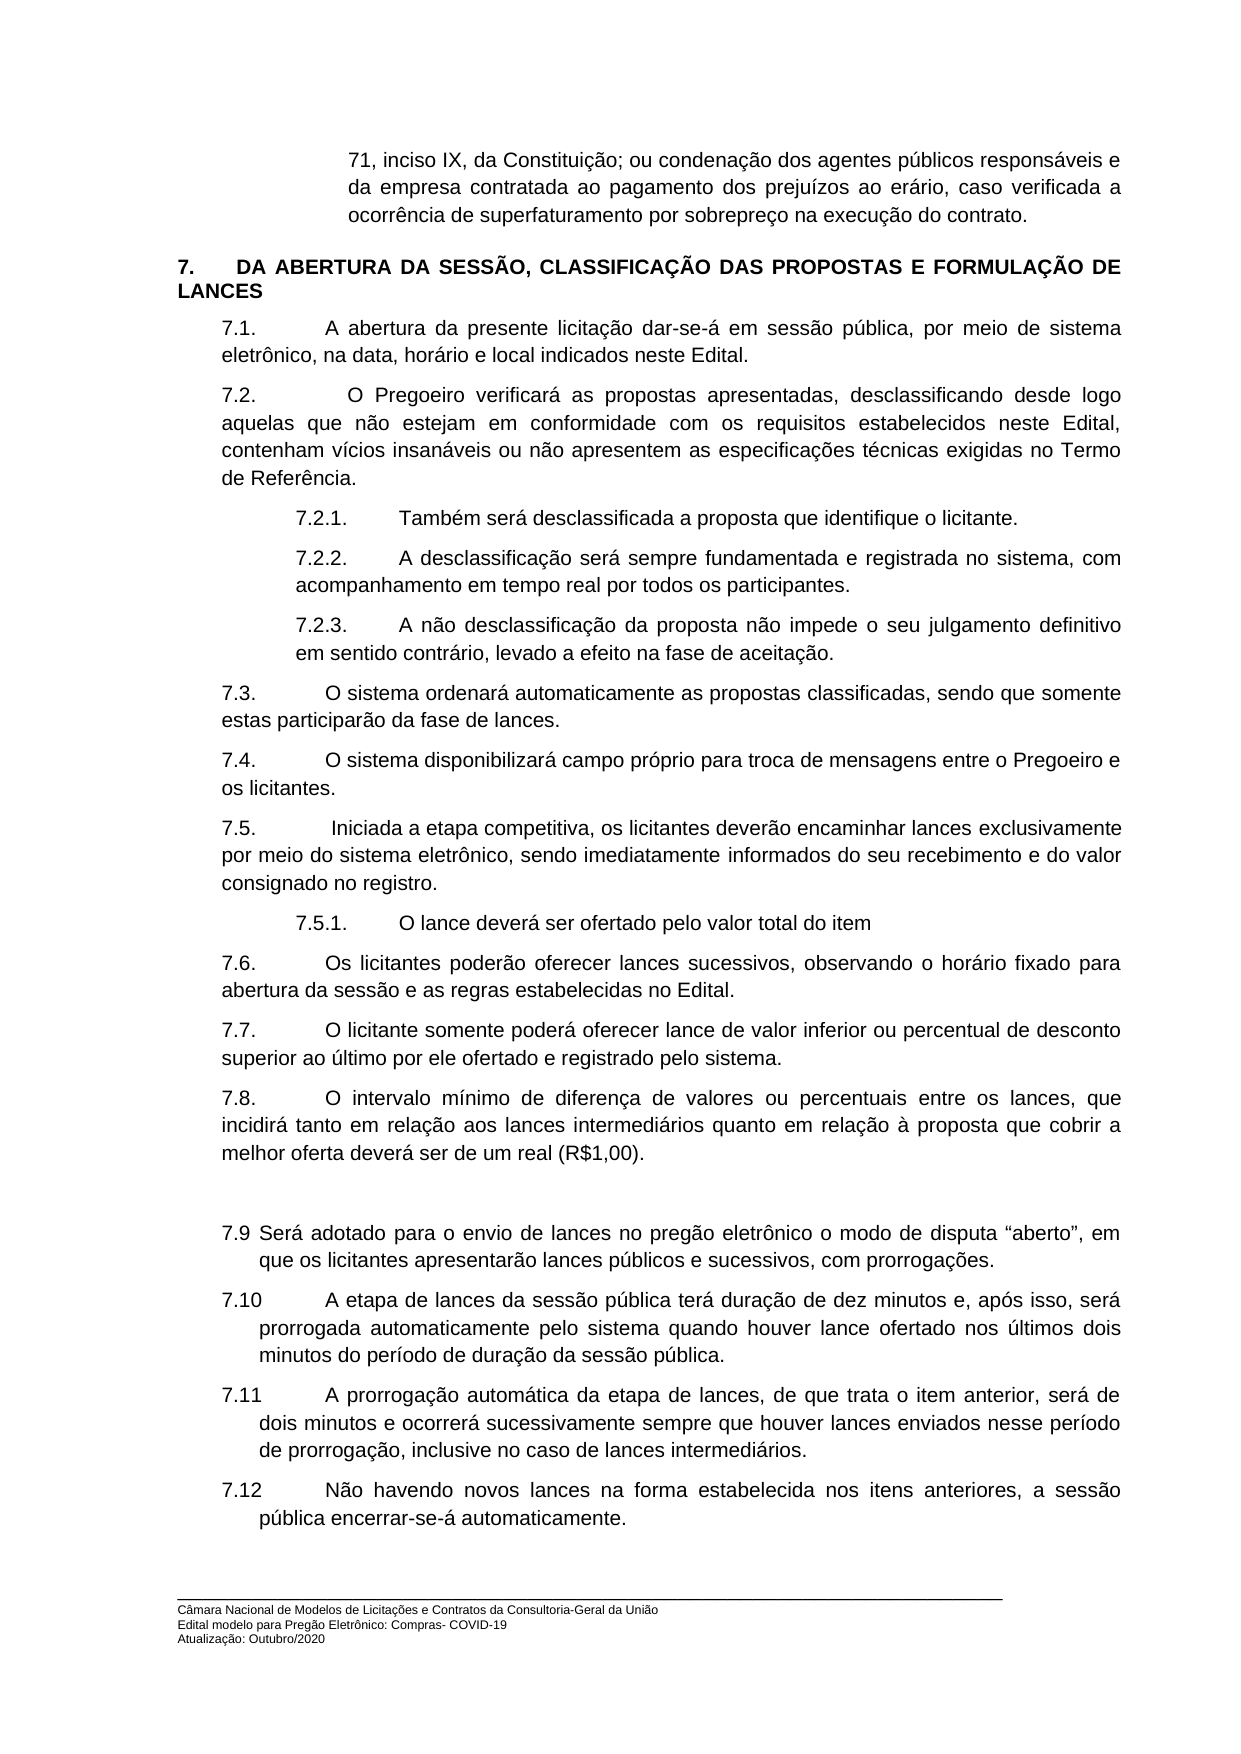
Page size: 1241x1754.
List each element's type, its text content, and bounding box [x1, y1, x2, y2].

list O intervalo mínimo de diferença de valores ou percentuais entre os lances, que incidirá tanto em relação aos lances intermediários quanto em relação à proposta que cobrir a melhor oferta deverá ser de um real (R$1,00). [221, 1086, 1122, 1164]
list A etapa de lances da sessão pública terá duração de dez minutos e, após isso, será prorrogada automaticamente pelo sistema quando houver lance ofertado nos últimos dois minutos do período de duração da sessão pública. [221, 1288, 1122, 1367]
list A prorrogação automática da etapa de lances, de que trata o item anterior, será de dois minutos e ocorrerá sucessivamente sempre que houver lances enviados nesse período de prorrogação, inclusive no caso de lances intermediários. [221, 1383, 1122, 1462]
list O sistema disponibilizará campo próprio para troca de mensagens entre o Pregoeiro e os licitantes. [221, 748, 1122, 799]
list O Pregoeiro verificará as propostas apresentadas, desclassificando desde logo aquelas que não estejam em conformidade com os requisitos estabelecidos neste Edital, contenham vícios insanáveis ou não apresentem as especificações técnicas exigidas no Termo de Referência. [221, 383, 1122, 489]
list O licitante somente poderá oferecer lance de valor inferior ou percentual de desconto superior ao último por ele ofertado e registrado pelo sistema. [221, 1018, 1122, 1069]
list Será adotado para o envio de lances no pregão eletrônico o modo de disputa “aberto”, em que os licitantes apresentarão lances públicos e sucessivos, com prorrogações. [221, 1221, 1122, 1272]
list Iniciada a etapa competitiva, os licitantes deverão encaminhar lances exclusivamente por meio do sistema eletrônico, sendo imediatamente informados do seu recebimento e do valor consignado no registro. [221, 816, 1122, 894]
list O lance deverá ser ofertado pelo valor total do item [295, 911, 1122, 934]
list Também será desclassificada a proposta que identifique o licitante. [295, 506, 1122, 529]
list Os licitantes poderão oferecer lances sucessivos, observando o horário fixado para abertura da sessão e as regras estabelecidas no Edital. [221, 951, 1122, 1002]
list Não havendo novos lances na forma estabelecida nos itens anteriores, a sessão pública encerrar-se-á automaticamente. [221, 1478, 1122, 1529]
list A desclassificação será sempre fundamentada e registrada no sistema, com acompanhamento em tempo real por todos os participantes. [295, 546, 1122, 597]
list O sistema ordenará automaticamente as propostas classificadas, sendo que somente estas participarão da fase de lances. [221, 681, 1122, 732]
text DA ABERTURA DA SESSÃO, CLASSIFICAÇÃO DAS PROPOSTAS E FORMULAÇÃO DE LANCES [177, 255, 1122, 303]
list A abertura da presente licitação dar-se-á em sessão pública, por meio de sistema eletrônico, na data, horário e local indicados neste Edital. [221, 316, 1122, 367]
list A não desclassificação da proposta não impede o seu julgamento definitivo em sentido contrário, levado a efeito na fase de aceitação. [295, 613, 1122, 664]
